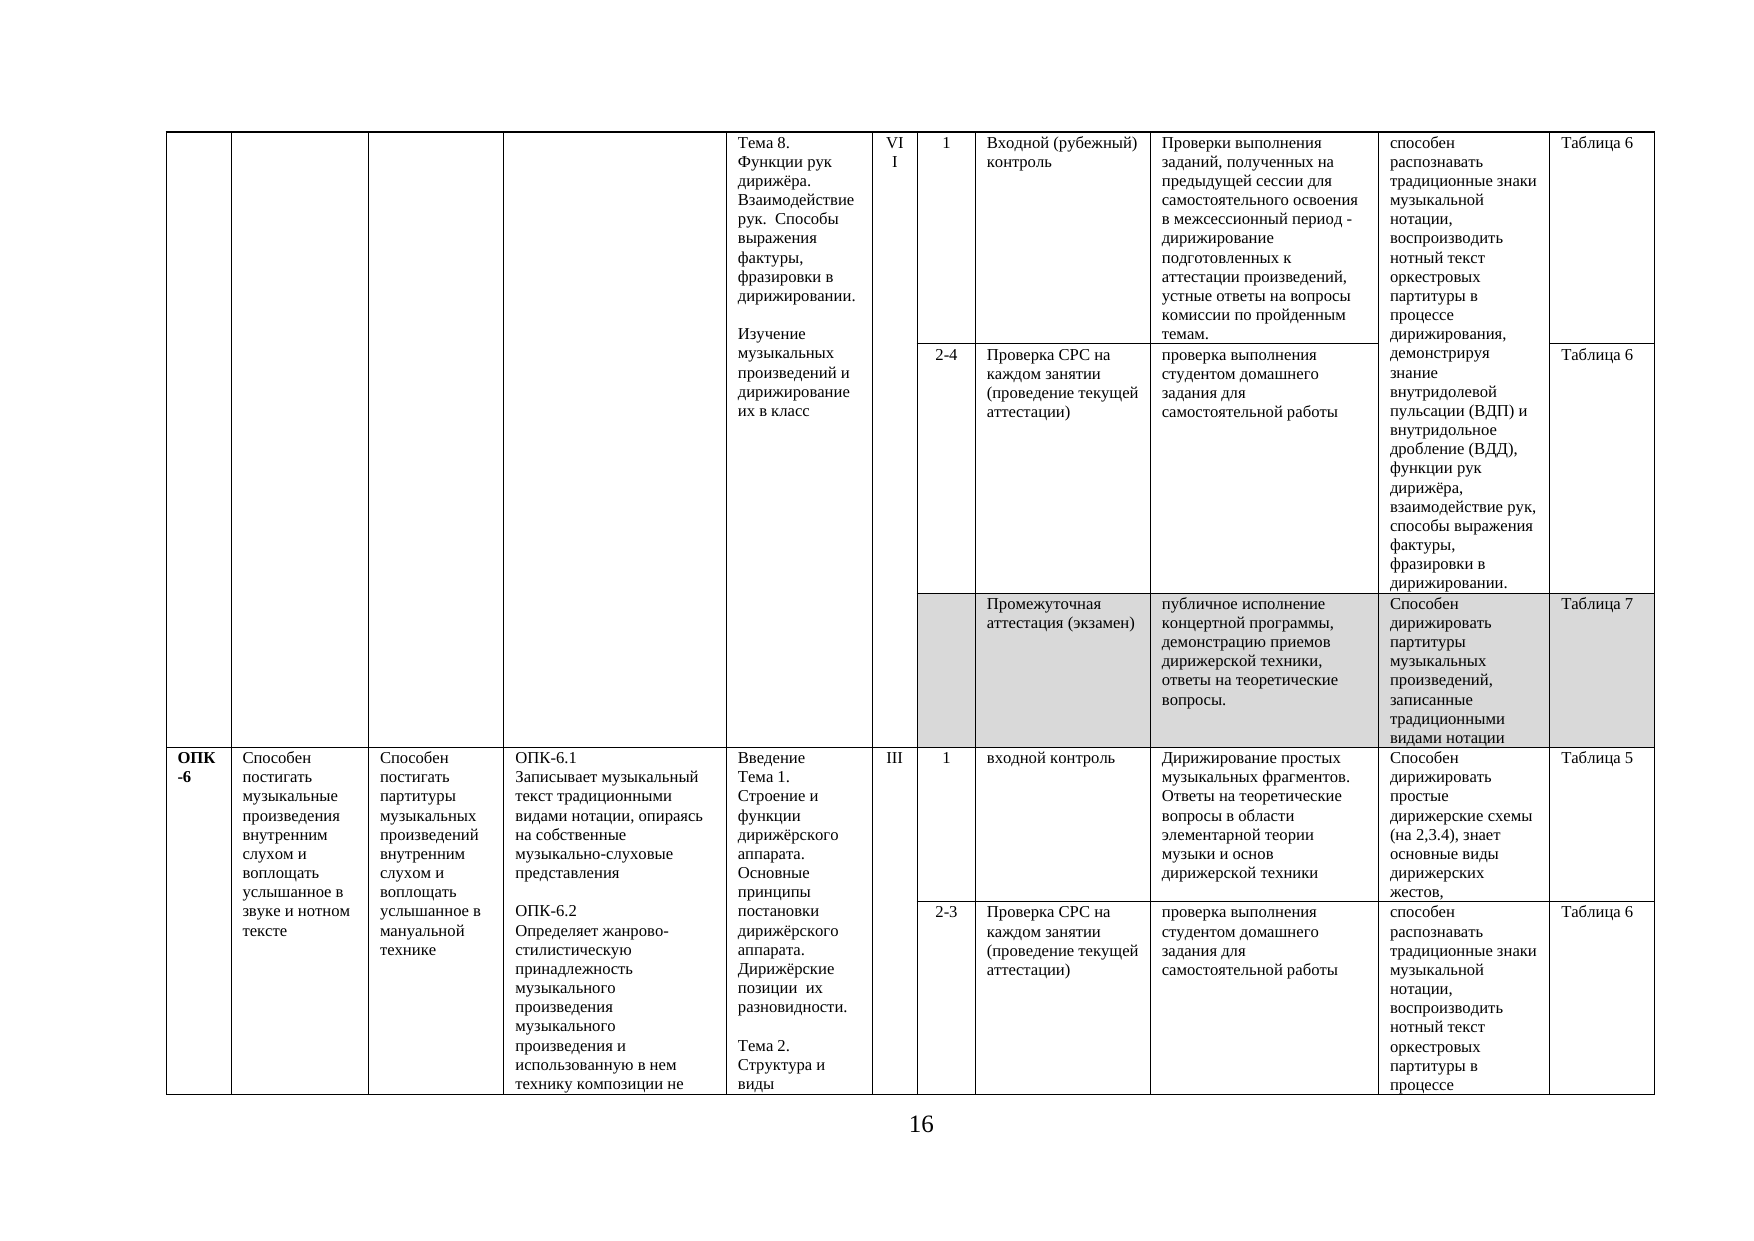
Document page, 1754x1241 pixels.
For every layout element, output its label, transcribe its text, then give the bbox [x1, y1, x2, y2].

table_cell Введение Тема 1. Строение и функции дирижёрского аппарата. Основные принципы постановки дирижёрского аппарата. Дирижёрские позиции их разновидности. Тема 2. Структура и виды дирижёрского жеста. Ауфтакт. Разновидности ауфтакта. Изучение музыкальных произведений и дирижирование их в классе. [727, 748, 872, 1094]
table_cell 1 [918, 748, 975, 901]
table_cell III [873, 748, 917, 1094]
table_cell Таблица 7 [1550, 594, 1654, 747]
table_cell 2-3 [918, 902, 975, 1094]
table_cell Промежуточная аттестация (экзамен) [976, 594, 1150, 747]
table_cell Входной (рубежный) контроль [976, 133, 1150, 343]
table_cell публичное исполнение концертной программы, демонстрацию приемов дирижерской техники, ответы на теоретические вопросы. [1151, 594, 1378, 747]
table_cell входной контроль [976, 748, 1150, 901]
table_cell Проверка СРС на каждом занятии (проведение текущей аттестации) [976, 344, 1150, 592]
table_cell Способен дирижировать партитуры музыкальных произведений, записанные традиционными видами нотации [1379, 594, 1549, 747]
table_cell Способен дирижировать простые дирижерские схемы (на 2,3.4), знает основные виды дирижерских жестов, [1379, 748, 1549, 901]
table_cell VII [873, 133, 917, 747]
table_cell ОПК-6 [167, 748, 231, 1094]
table_cell Таблица 6 [1550, 133, 1654, 343]
table_cell Тема 8. Функции рук дирижёра. Взаимодействие рук. Способы выражения фактуры, фразировки в дирижировании. Изучение музыкальных произведений и дирижирование их в класс [727, 133, 872, 747]
table_cell Таблица 6 [1550, 344, 1654, 592]
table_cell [1151, 902, 1378, 1094]
table_cell 1 [918, 133, 975, 343]
table_cell проверка выполнения студентом домашнего задания для самостоятельной работы [1151, 344, 1378, 592]
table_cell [1379, 902, 1549, 1094]
table_cell Дирижирование простых музыкальных фрагментов. Ответы на теоретические вопросы в области элементарной теории музыки и основ дирижерской техники [1151, 748, 1378, 901]
table_cell 2-4 [918, 344, 975, 592]
table_cell Способен постигать музыкальные произведения внутренним слухом и воплощать услышанное в звуке и нотном тексте [232, 748, 368, 1094]
table_cell Способен постигать партитуры музыкальных произведений внутренним слухом и воплощать услышанное в мануальной технике [369, 748, 503, 1094]
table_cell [976, 902, 1150, 1094]
table_cell способен распознавать традиционные знаки музыкальной нотации, воспроизводить нотный текст оркестровых партитуры в процессе дирижирования, демонстрируя знание внутридолевой пульсации (ВДП) и внутридольное дробление (ВДД), функции рук дирижёра, взаимодействие рук, способы выражения фактуры, фразировки в дирижировании. [1379, 133, 1549, 592]
table_cell Таблица 6 [1550, 902, 1654, 1094]
table_cell Таблица 5 [1550, 748, 1654, 901]
table_cell [918, 594, 975, 747]
table_cell Проверки выполнения заданий, полученных на предыдущей сессии для самостоятельного освоения в межсессионный период - дирижирование подготовленных к аттестации произведений, устные ответы на вопросы комиссии по пройденным темам. [1151, 133, 1378, 343]
table_cell ОПК-6.1 Записывает музыкальный текст традиционными видами нотации, опираясь на собственные музыкально-слуховые представления ОПК-6.2 Определяет жанрово-стилистическую принадлежность музыкального произведения музыкального произведения и использованную в нем технику композиции не прибегая к его воспроизведению [504, 748, 726, 1094]
